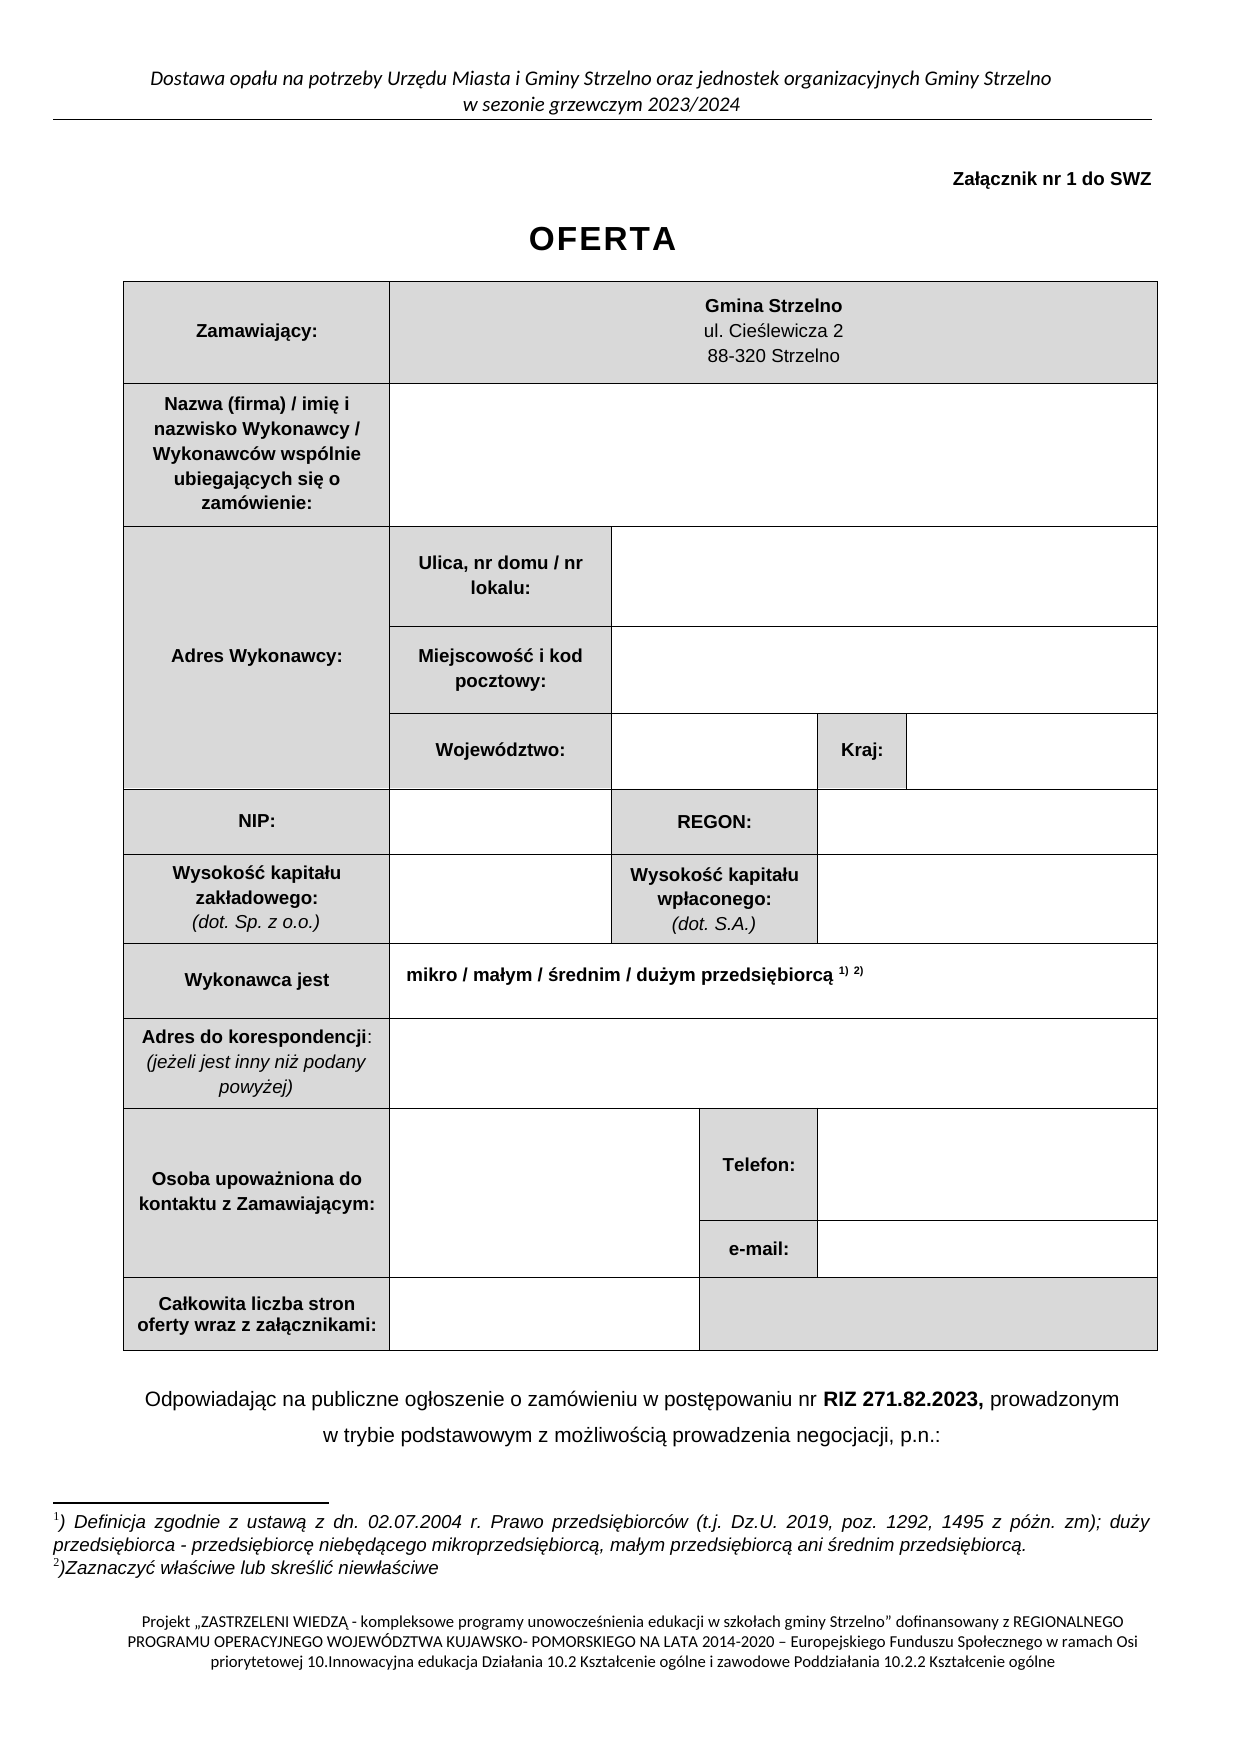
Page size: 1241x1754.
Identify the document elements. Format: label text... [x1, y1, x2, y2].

table_cell NIP: [124, 790, 389, 854]
table_cell Ulica, nr domu / nr lokalu: [390, 527, 611, 626]
table_cell [612, 527, 1157, 626]
table_cell Adres Wykonawcy: [124, 527, 389, 788]
table_cell [700, 1278, 1157, 1350]
table_cell [390, 384, 1157, 526]
table_cell [818, 855, 1157, 943]
table_cell Adres do korespondencji: (jeżeli jest inny niż podany powyżej) [124, 1019, 389, 1108]
table_cell Miejscowość i kod pocztowy: [390, 627, 611, 713]
table_cell Wysokość kapitału wpłaconego: (dot. S.A.) [612, 855, 817, 943]
table_cell Całkowita liczba stron oferty wraz z załącznikami: [124, 1278, 389, 1350]
table_cell [390, 1278, 699, 1350]
table_cell [612, 714, 817, 788]
text Odpowiadając na publiczne ogłoszenie o zamówieniu w postępowaniu nr RIZ 271.82.2023, prowadzonym w trybie podstawowym z możliwością prowadzenia negocjacji, p.n.: [112, 1387, 1152, 1447]
table_cell e-mail: [700, 1221, 817, 1277]
table_header Zamawiający: [124, 282, 389, 383]
subtitle Załącznik nr 1 do SWZ [53, 168, 1152, 190]
table_cell [818, 1221, 1157, 1277]
table_cell [390, 790, 611, 854]
table_cell Osoba upoważniona do kontaktu z Zamawiającym: [124, 1109, 389, 1277]
table_cell Telefon: [700, 1109, 817, 1220]
subtitle Dostawa opału na potrzeby Urzędu Miasta i Gminy Strzelno oraz jednostek organizacyjnych Gminy Strzelno [53, 66, 1152, 91]
table_cell [390, 855, 611, 943]
table_cell [818, 790, 1157, 854]
table_cell Wykonawca jest [124, 944, 389, 1018]
table_cell Nazwa (firma) / imię i nazwisko Wykonawcy / Wykonawców wspólnie ubiegających się o zamówienie: [124, 384, 389, 526]
table_header Gmina Strzelno ul. Cieślewicza 2 88-320 Strzelno [390, 282, 1157, 383]
table_cell [818, 1109, 1157, 1220]
table_cell [612, 627, 1157, 713]
table_cell [907, 714, 1157, 788]
subtitle OFERTA [53, 218, 1152, 257]
table_cell mikro / małym / średnim / dużym przedsiębiorcą ) ) [390, 944, 1157, 1018]
table_cell Wysokość kapitału zakładowego: (dot. Sp. z o.o.) [124, 855, 389, 943]
table_cell Kraj: [818, 714, 906, 788]
table_cell [390, 1109, 699, 1277]
table_cell REGON: [612, 790, 817, 854]
table_cell [390, 1019, 1157, 1108]
subtitle w sezonie grzewczym 2023/2024 [53, 91, 1152, 119]
table_cell Województwo: [390, 714, 611, 788]
